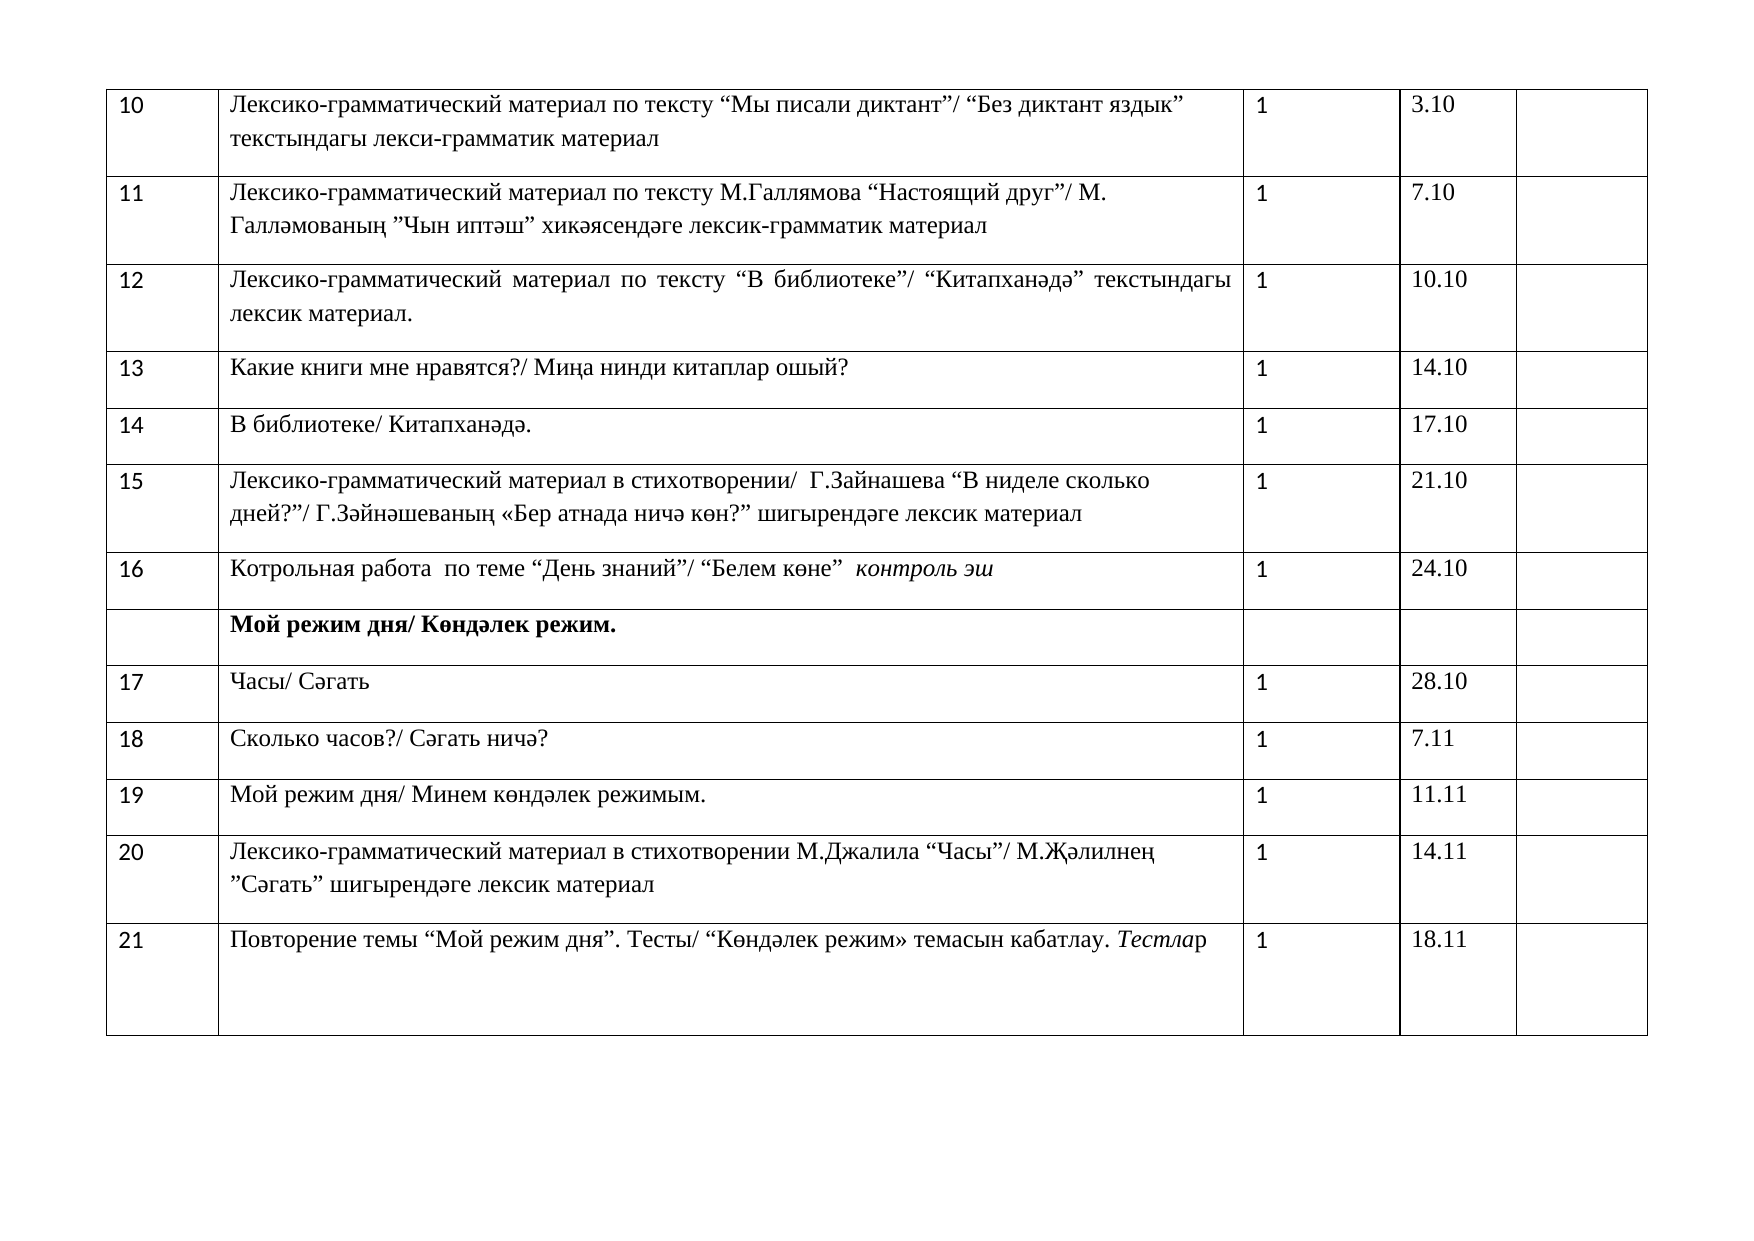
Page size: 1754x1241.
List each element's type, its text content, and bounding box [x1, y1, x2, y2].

table_cell 21 [107, 924, 218, 1035]
table_cell [1517, 409, 1647, 464]
table_cell Мой режим дня/ Минем көндәлек режимым. [219, 780, 1243, 835]
table_cell 1 [1244, 177, 1399, 263]
table_cell [1517, 723, 1647, 778]
table_cell 11 [107, 177, 218, 263]
table_cell 21.10 [1401, 465, 1516, 552]
table_cell 1 [1244, 90, 1399, 176]
table_cell [107, 610, 218, 665]
table_cell [1517, 666, 1647, 722]
table_cell 15 [107, 465, 218, 552]
table_cell [1517, 177, 1647, 263]
table_cell 1 [1244, 409, 1399, 464]
table_cell [1517, 265, 1647, 351]
table_cell [1517, 780, 1647, 835]
table_cell Лексико-грамматический материал в стихотворении/ Г.Зайнашева “В ниделе сколько дней?”/ Г.Зәйнәшеваның «Бер атнада ничә көн?” шигырендәге лексик материал [219, 465, 1243, 552]
table_cell [1244, 610, 1399, 665]
table_cell 1 [1244, 924, 1399, 1035]
table_cell 14.10 [1401, 352, 1516, 408]
table_cell Мой режим дня/ Көндәлек режим. [219, 610, 1243, 665]
table_cell Котрольная работа по теме “День знаний”/ “Белем көне” контроль эш [219, 553, 1243, 608]
table_cell 16 [107, 553, 218, 608]
table_cell Лексико-грамматический материал по тексту “Мы писали диктант”/ “Без диктант яздык” текстындагы лекси-грамматик материал [219, 90, 1243, 176]
table_cell [1517, 924, 1647, 1035]
table_cell В библиотеке/ Китапханәдә. [219, 409, 1243, 464]
table_cell 1 [1244, 352, 1399, 408]
table_cell [1517, 352, 1647, 408]
table_cell 20 [107, 836, 218, 923]
table_cell [1517, 90, 1647, 176]
table_cell 17.10 [1401, 409, 1516, 464]
table_cell 1 [1244, 723, 1399, 778]
table_cell Какие книги мне нравятся?/ Миңа нинди китаплар ошый? [219, 352, 1243, 408]
table_cell Лексико-грамматический материал по тексту М.Галлямова “Настоящий друг”/ М. Галләмованың ”Чын иптәш” хикәясендәге лексик-грамматик материал [219, 177, 1243, 263]
table_cell Сколько часов?/ Сәгать ничә? [219, 723, 1243, 778]
table_cell Лексико-грамматический материал по тексту “В библиотеке”/ “Китапханәдә” текстындагы лексик материал. [219, 265, 1243, 351]
table_cell 13 [107, 352, 218, 408]
table_cell 7.11 [1401, 723, 1516, 778]
table_cell [1517, 836, 1647, 923]
table_cell 17 [107, 666, 218, 722]
table_cell 24.10 [1401, 553, 1516, 608]
table_cell 11.11 [1401, 780, 1516, 835]
table_cell [1517, 465, 1647, 552]
table_cell 12 [107, 265, 218, 351]
table_cell 1 [1244, 666, 1399, 722]
table_cell 1 [1244, 780, 1399, 835]
table_cell 1 [1244, 265, 1399, 351]
table_cell 7.10 [1401, 177, 1516, 263]
table_cell 14 [107, 409, 218, 464]
table_cell 1 [1244, 836, 1399, 923]
table_cell 18 [107, 723, 218, 778]
table_cell 14.11 [1401, 836, 1516, 923]
table_cell Повторение темы “Мой режим дня”. Тесты/ “Көндәлек режим» темасын кабатлау. Тестлар [219, 924, 1243, 1035]
table_cell 10 [107, 90, 218, 176]
table_cell 3.10 [1401, 90, 1516, 176]
table_cell 19 [107, 780, 218, 835]
table_cell [1401, 610, 1516, 665]
table_cell [1517, 553, 1647, 608]
table_cell Лексико-грамматический материал в стихотворении М.Джалила “Часы”/ М.Җәлилнең ”Сәгать” шигырендәге лексик материал [219, 836, 1243, 923]
table_cell 10.10 [1401, 265, 1516, 351]
table_cell [1517, 610, 1647, 665]
table_cell 1 [1244, 465, 1399, 552]
table_cell Часы/ Сәгать [219, 666, 1243, 722]
table_cell 28.10 [1401, 666, 1516, 722]
table_cell 1 [1244, 553, 1399, 608]
table_cell 18.11 [1401, 924, 1516, 1035]
